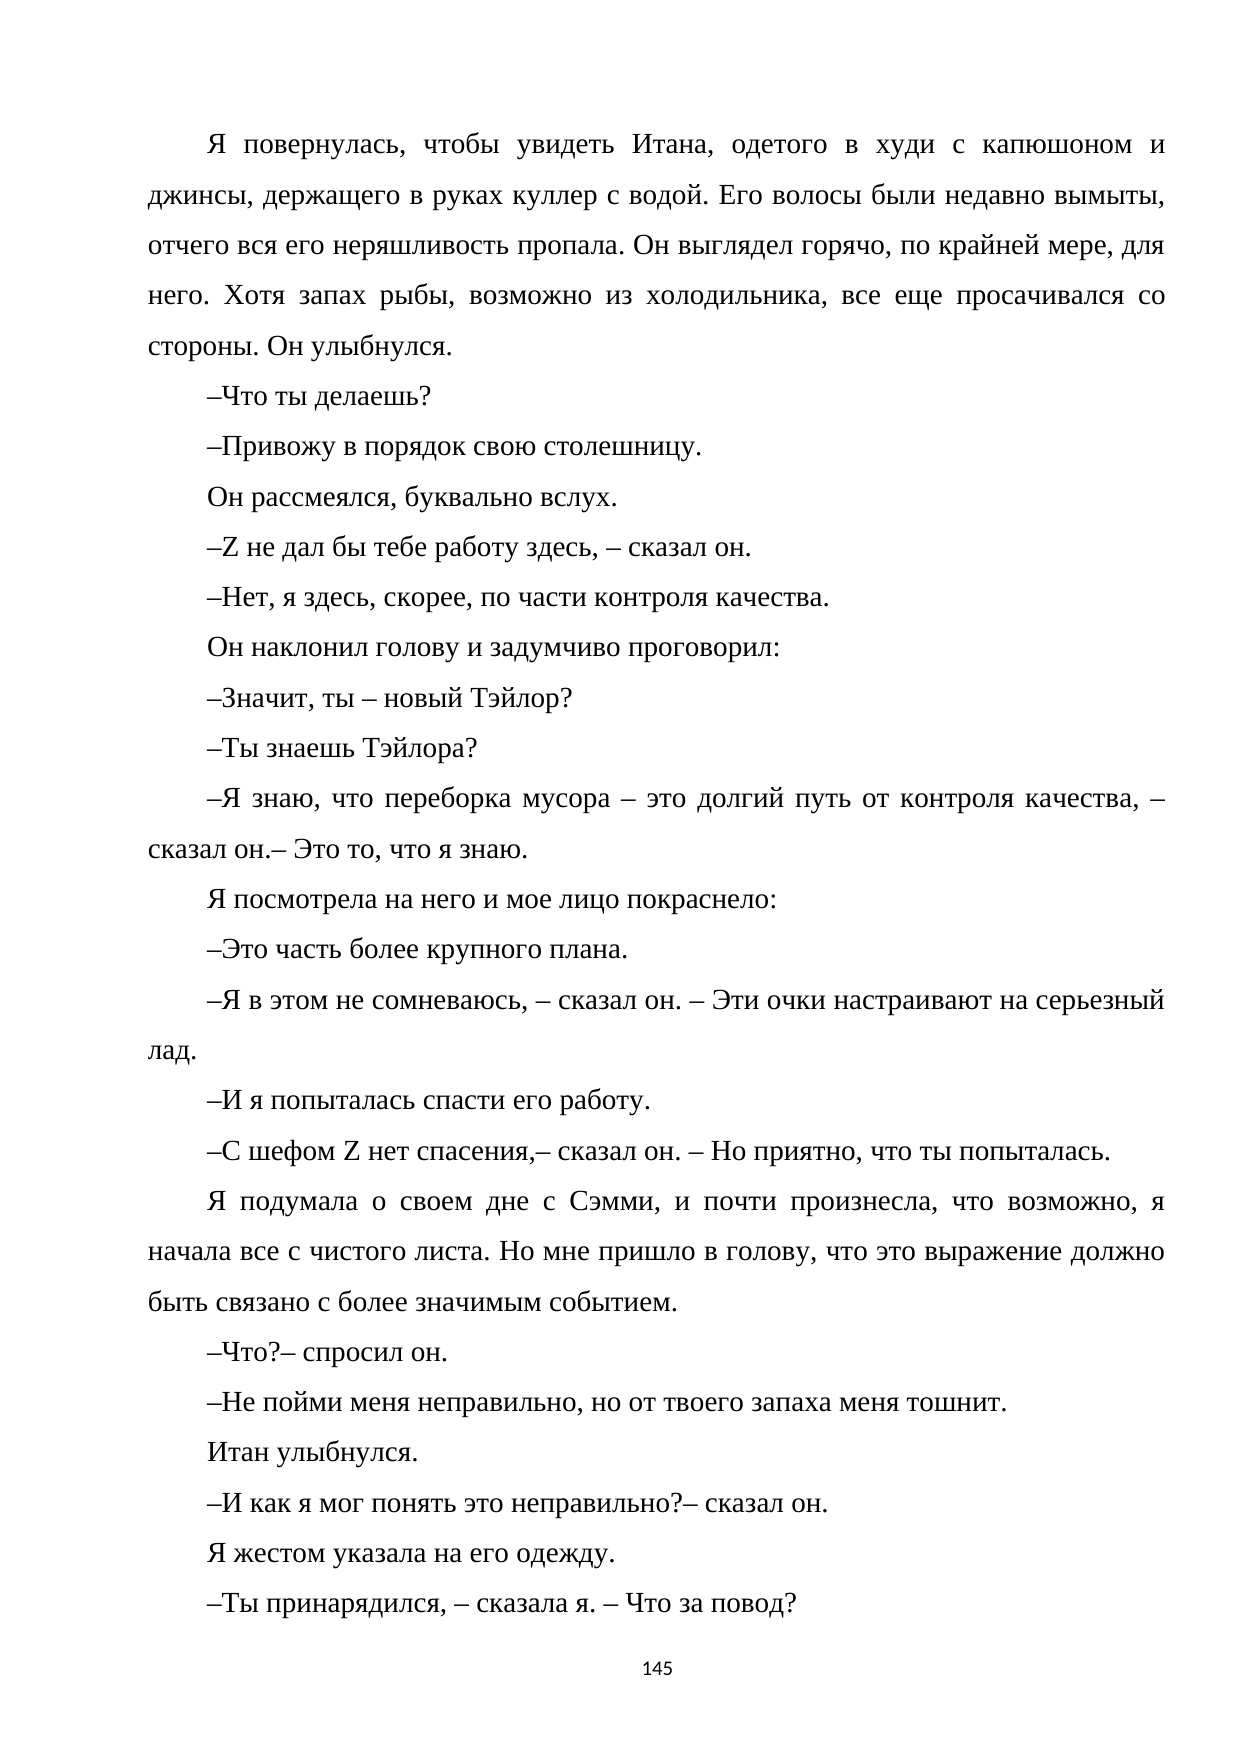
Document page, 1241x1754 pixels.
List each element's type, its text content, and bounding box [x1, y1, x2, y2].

text –Нет, я здесь, скорее, по части контроля качества. [148, 579, 1167, 613]
text Я подумала о своем дне с Сэмми, и почти произнесла, что возможно, я начала все с чистого листа. Но мне пришло в голову, что это выражение должно быть связано с более значимым событием. [148, 1183, 1167, 1317]
text –И я попыталась спасти его работу. [148, 1082, 1167, 1116]
text Я повернулась, чтобы увидеть Итана, одетого в худи с капюшоном и джинсы, держащего в руках куллер с водой. Его волосы были недавно вымыты, отчего вся его неряшливость пропала. Он выглядел горячо, по крайней мере, для него. Хотя запах рыбы, возможно из холодильника, все еще просачивался со стороны. Он улыбнулся. [148, 126, 1167, 361]
text Он наклонил голову и задумчиво проговорил: [148, 629, 1167, 663]
text –Что ты делаешь? [148, 378, 1167, 412]
text –Z не дал бы тебе работу здесь, – сказал он. [148, 529, 1167, 562]
text –С шефом Z нет спасения,– сказал он. – Но приятно, что ты попыталась. [148, 1133, 1167, 1166]
text Я жестом указала на его одежду. [148, 1535, 1167, 1569]
text –Ты принарядился, – сказала я. – Что за повод? [148, 1586, 1167, 1619]
text Я посмотрела на него и мое лицо покраснело: [148, 881, 1167, 915]
text –И как я мог понять это неправильно?– сказал он. [148, 1485, 1167, 1518]
text –Что?– спросил он. [148, 1334, 1167, 1367]
text –Ты знаешь Тэйлора? [148, 730, 1167, 764]
text –Я в этом не сомневаюсь, – сказал он. – Эти очки настраивают на серьезный лад. [148, 982, 1167, 1066]
text –Привожу в порядок свою столешницу. [148, 428, 1167, 462]
text –Я знаю, что переборка мусора – это долгий путь от контроля качества, – сказал он.– Это то, что я знаю. [148, 781, 1167, 864]
text Он рассмеялся, буквально вслух. [148, 479, 1167, 512]
text –Значит, ты – новый Тэйлор? [148, 680, 1167, 713]
text Итан улыбнулся. [148, 1434, 1167, 1468]
text –Не пойми меня неправильно, но от твоего запаха меня тошнит. [148, 1384, 1167, 1418]
text –Это часть более крупного плана. [148, 931, 1167, 965]
